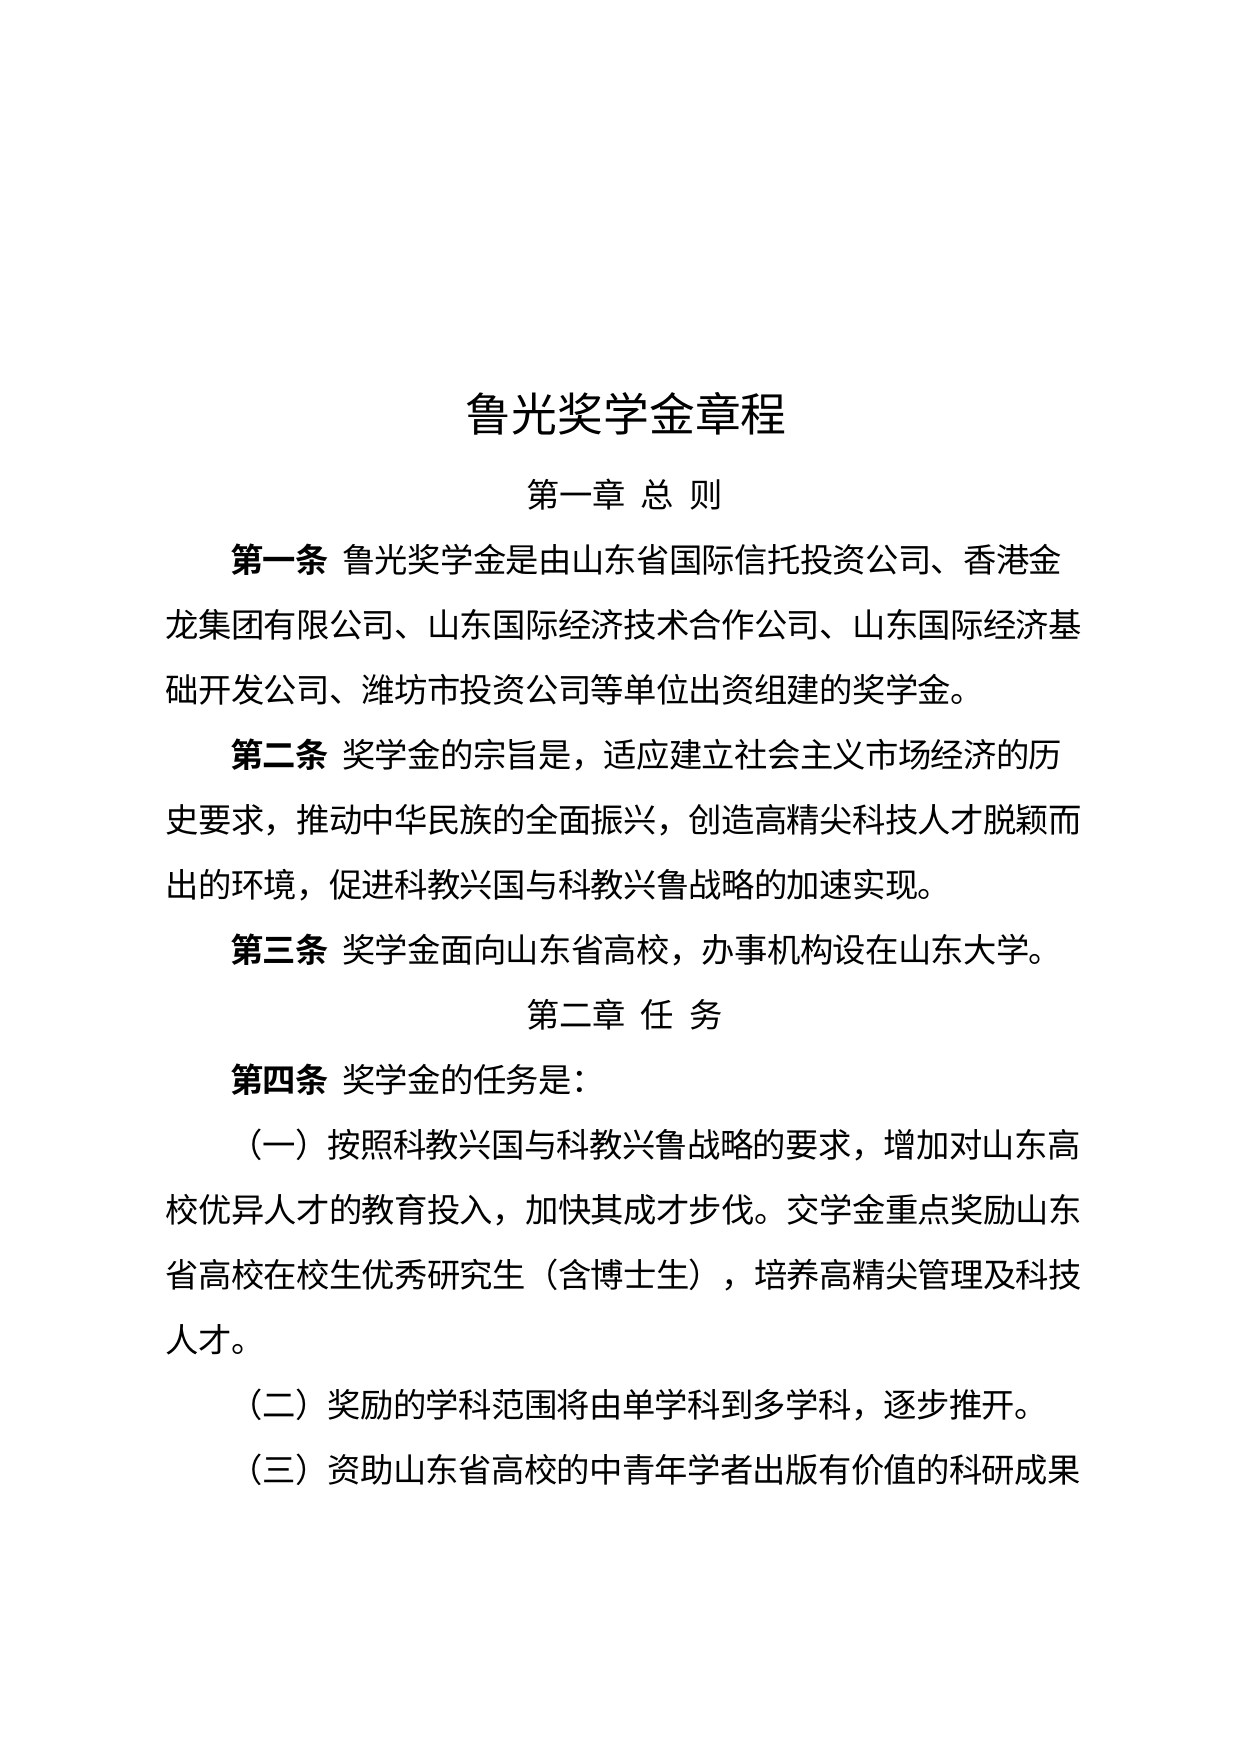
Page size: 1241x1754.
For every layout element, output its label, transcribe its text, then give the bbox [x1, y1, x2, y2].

text 第一条 鲁光奖学金是由山东省国际信托投资公司、香港金龙集团有限公司、山东国际经济技术合作公司、山东国际经济基础开发公司、潍坊市投资公司等单位出资组建的奖学金。 [165, 525, 1082, 720]
text （二）奖励的学科范围将由单学科到多学科，逐步推开。 [165, 1370, 1082, 1435]
text （一）按照科教兴国与科教兴鲁战略的要求，增加对山东高校优异人才的教育投入，加快其成才步伐。交学金重点奖励山东省高校在校生优秀研究生（含博士生），培养高精尖管理及科技人才。 [165, 1110, 1082, 1370]
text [165, 1435, 1082, 1500]
text 第一章 总 则 [165, 460, 1082, 525]
text 第三条 奖学金面向山东省高校，办事机构设在山东大学。 [165, 915, 1082, 980]
text 第四条 奖学金的任务是： [165, 1045, 1082, 1110]
text 第二章 任 务 [165, 980, 1082, 1045]
text 第二条 奖学金的宗旨是，适应建立社会主义市场经济的历史要求，推动中华民族的全面振兴，创造高精尖科技人才脱颖而出的环境，促进科教兴国与科教兴鲁战略的加速实现。 [165, 720, 1082, 915]
text 鲁光奖学金章程 [165, 363, 1087, 460]
